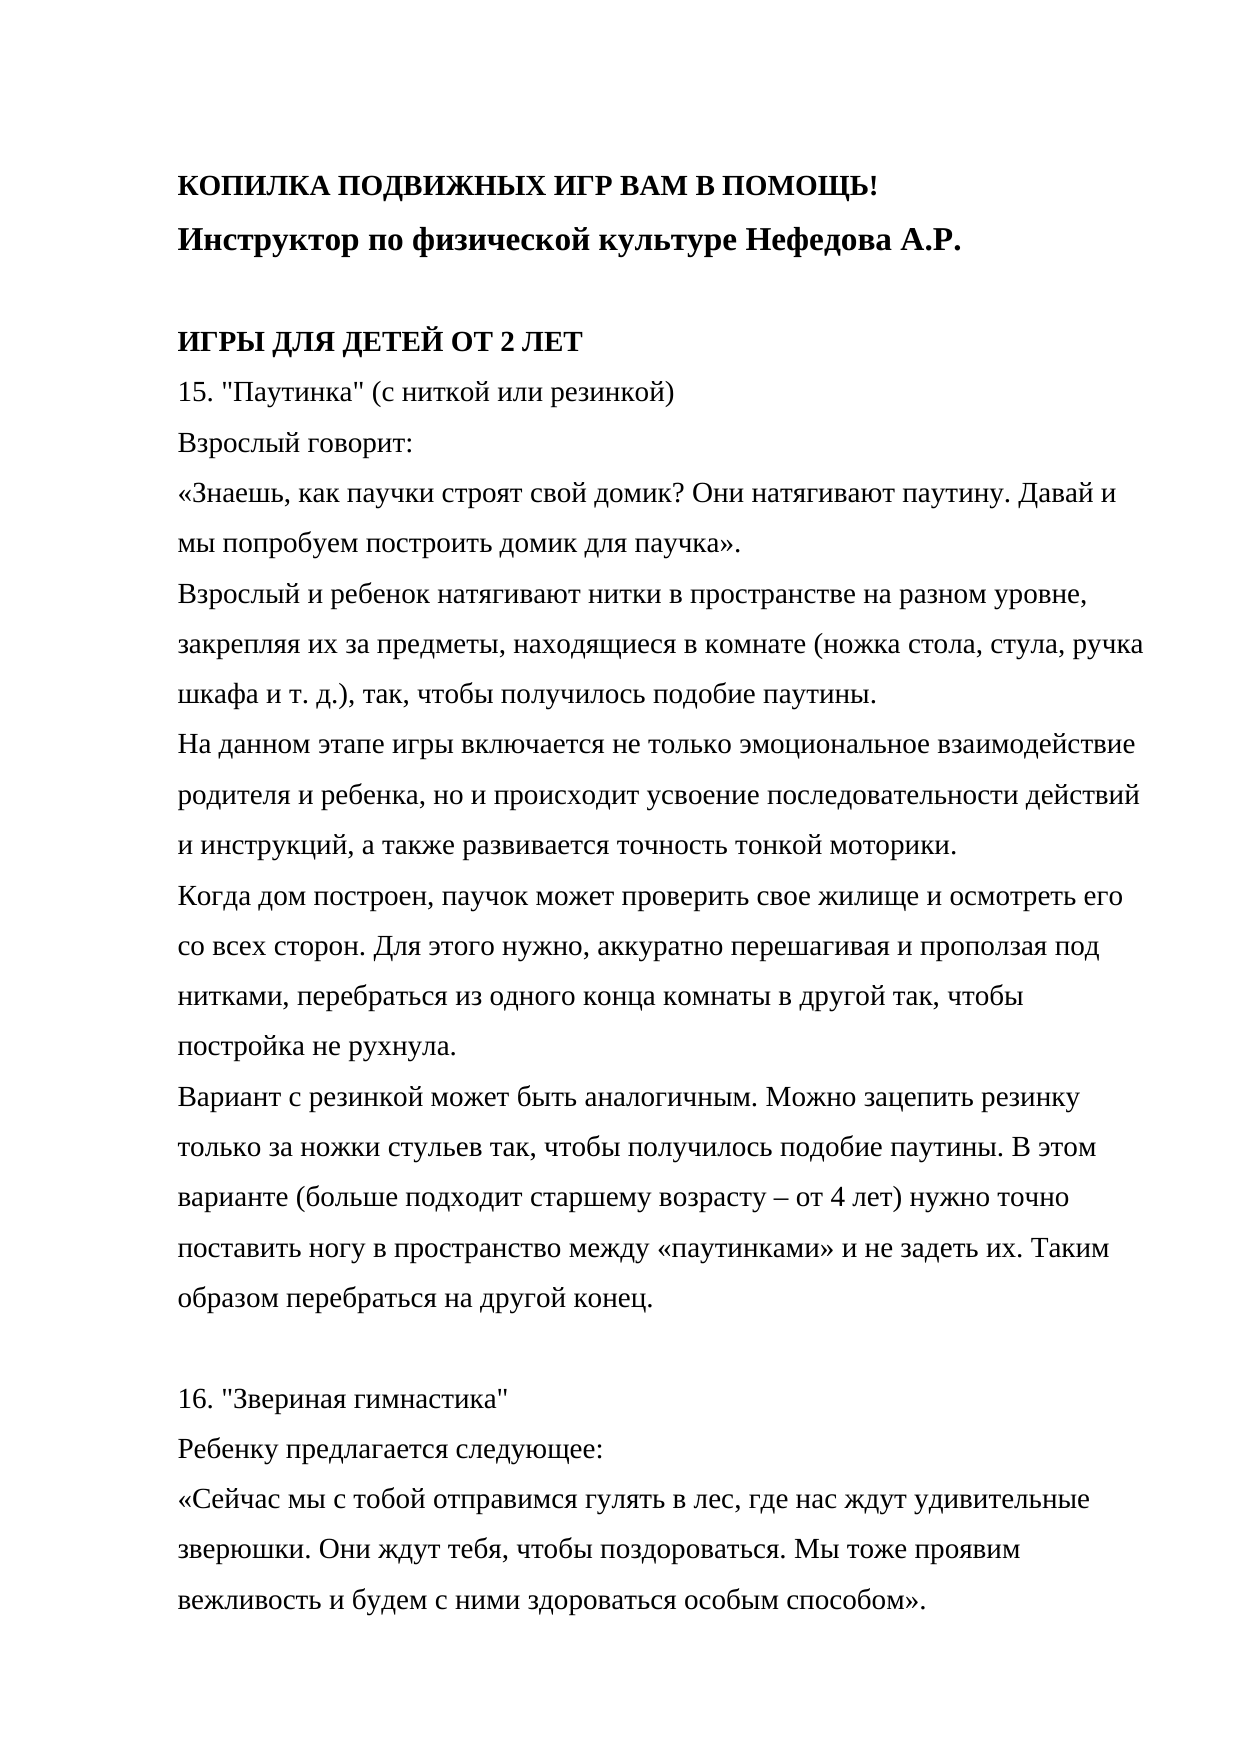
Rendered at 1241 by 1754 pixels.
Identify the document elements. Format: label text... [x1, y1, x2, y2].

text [177, 219, 1152, 1616]
text КОПИЛКА ПОДВИЖНЫХ ИГР ВАМ В ПОМОЩЬ! [177, 118, 1152, 202]
